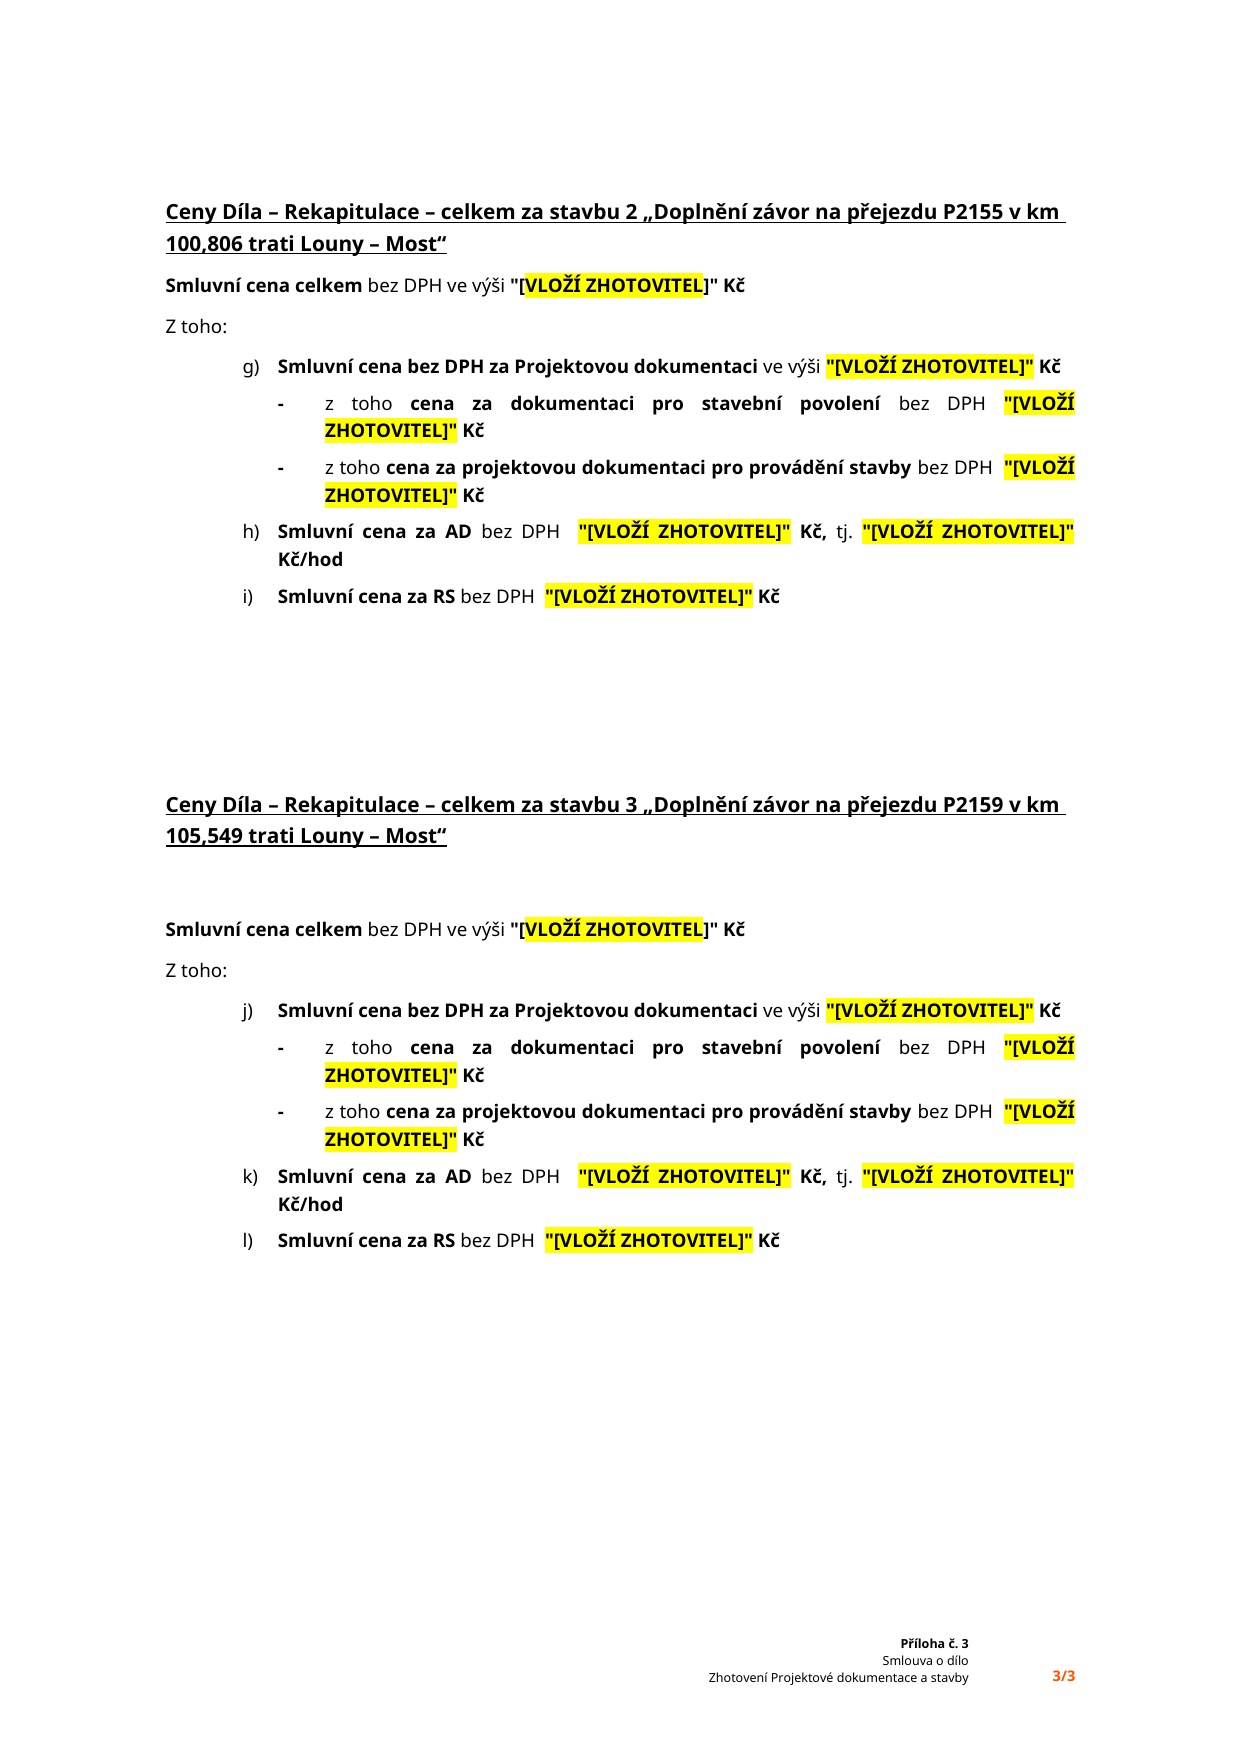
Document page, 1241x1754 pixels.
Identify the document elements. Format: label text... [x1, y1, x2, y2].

text Ceny Díla – Rekapitulace – celkem za stavbu 2 „Doplnění závor na přejezdu P2155 v km 100,806 trati Louny – Most“ [165, 197, 1075, 257]
list z toho cena za dokumentaci pro stavební povolení bez DPH "[VLOŽÍ ZHOTOVITEL]" Kč [278, 390, 1075, 443]
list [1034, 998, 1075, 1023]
list Smluvní cena za AD bez DPH "[VLOŽÍ ZHOTOVITEL]" Kč, tj. "[VLOŽÍ ZHOTOVITEL]" Kč/hod [242, 1163, 1075, 1216]
list Smluvní cena za AD bez DPH "[VLOŽÍ ZHOTOVITEL]" Kč, tj. "[VLOŽÍ ZHOTOVITEL]" Kč/hod [242, 518, 1075, 572]
text Smluvní cena celkem bez DPH ve výši "[VLOŽÍ ZHOTOVITEL]" Kč [165, 272, 1075, 298]
list Smluvní cena za RS bez DPH "[VLOŽÍ ZHOTOVITEL]" Kč [753, 1227, 1075, 1253]
text Z toho: [165, 957, 1075, 983]
list z toho cena za dokumentaci pro stavební povolení bez DPH "[VLOŽÍ ZHOTOVITEL]" Kč [278, 1034, 1075, 1088]
text Z toho: [165, 313, 1075, 338]
text Ceny Díla – Rekapitulace – celkem za stavbu 3 „Doplnění závor na přejezdu P2159 v km 105,549 trati Louny – Most“ [165, 790, 1075, 849]
list Smluvní cena za RS bez DPH "[VLOŽÍ ZHOTOVITEL]" Kč [242, 583, 545, 608]
list Smluvní cena bez DPH za Projektovou dokumentaci ve výši "[VLOŽÍ ZHOTOVITEL]" Kč [242, 353, 1075, 379]
text Smluvní cena celkem bez DPH ve výši "[VLOŽÍ ZHOTOVITEL]" Kč [165, 917, 525, 942]
list z toho cena za projektovou dokumentaci pro provádění stavby bez DPH "[VLOŽÍ ZHOTOVITEL]" Kč [278, 454, 1075, 508]
list Smluvní cena bez DPH za Projektovou dokumentaci ve výši "[VLOŽÍ ZHOTOVITEL]" Kč [242, 998, 826, 1023]
list z toho cena za projektovou dokumentaci pro provádění stavby bez DPH "[VLOŽÍ ZHOTOVITEL]" Kč [278, 1098, 1075, 1152]
list Smluvní cena za RS bez DPH "[VLOŽÍ ZHOTOVITEL]" Kč [753, 583, 1075, 608]
text Smluvní cena celkem bez DPH ve výši "[VLOŽÍ ZHOTOVITEL]" Kč [703, 917, 1075, 942]
list Smluvní cena za RS bez DPH "[VLOŽÍ ZHOTOVITEL]" Kč [242, 1227, 545, 1253]
